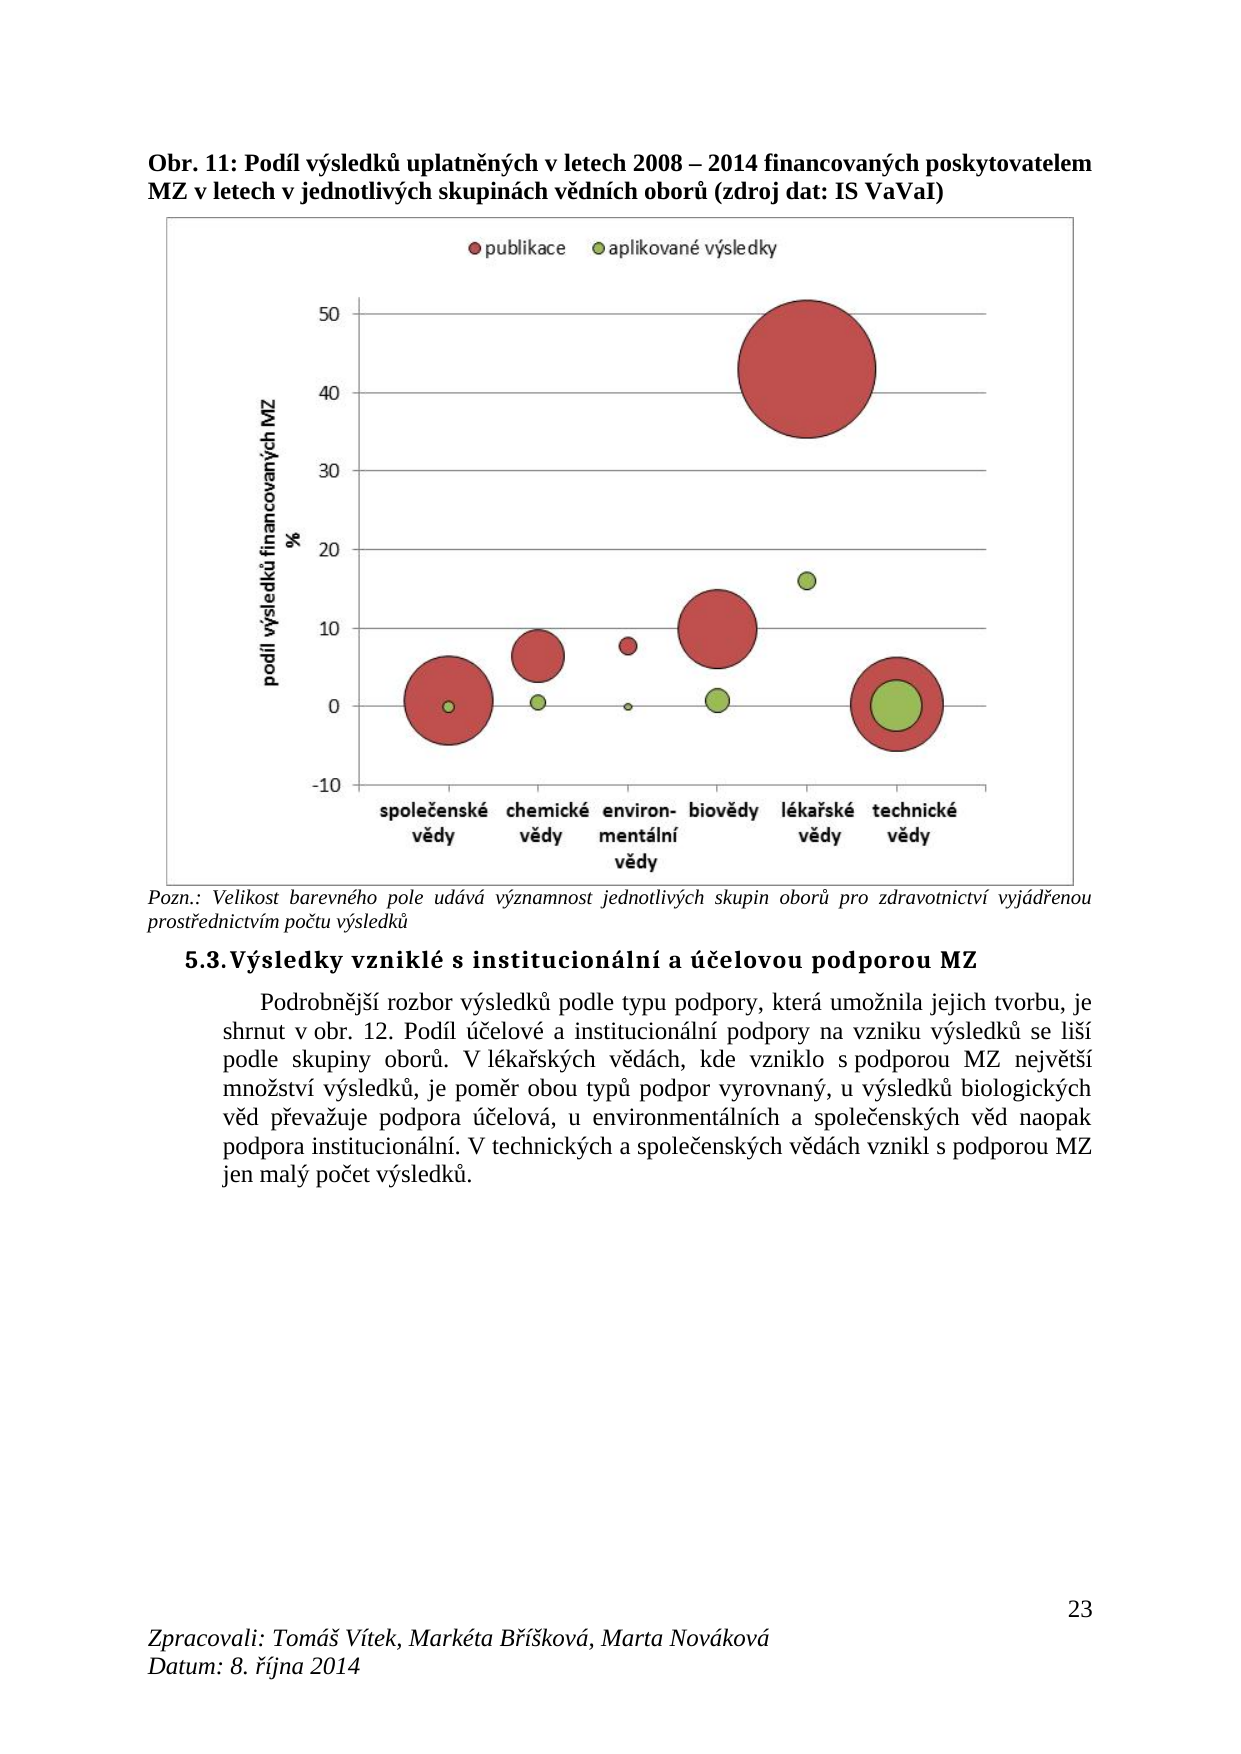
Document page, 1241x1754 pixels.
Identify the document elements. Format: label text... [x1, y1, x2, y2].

subtitle Výsledky vzniklé s institucionální a účelovou podporou MZ [185, 946, 1093, 974]
text Podrobnější rozbor výsledků podle typu podpory, která umožnila jejich tvorbu, je shrnut v obr. 12. Podíl účelové a institucionální podpory na vzniku výsledků se liší podle skupiny oborů. V lékařských vědách, kde vzniklo s podporou MZ největší množství výsledků, je poměr obou typů podpor vyrovnaný, u výsledků biologických věd převažuje podpora účelová, u environmentálních a společenských věd naopak podpora institucionální. V technických a společenských vědách vznikl s podporou MZ jen malý počet výsledků. [223, 987, 1093, 1188]
text Pozn.: Velikost barevného pole udává významnost jednotlivých skupin oborů pro zdravotnictví vyjádřenou prostřednictvím počtu výsledků [148, 885, 1093, 933]
picture [166, 217, 1074, 886]
text Obr. 11: Podíl výsledků uplatněných v letech 2008 – 2014 financovaných poskytovatelem MZ v letech v jednotlivých skupinách vědních oborů (zdroj dat: IS VaVaI) [148, 148, 1093, 205]
